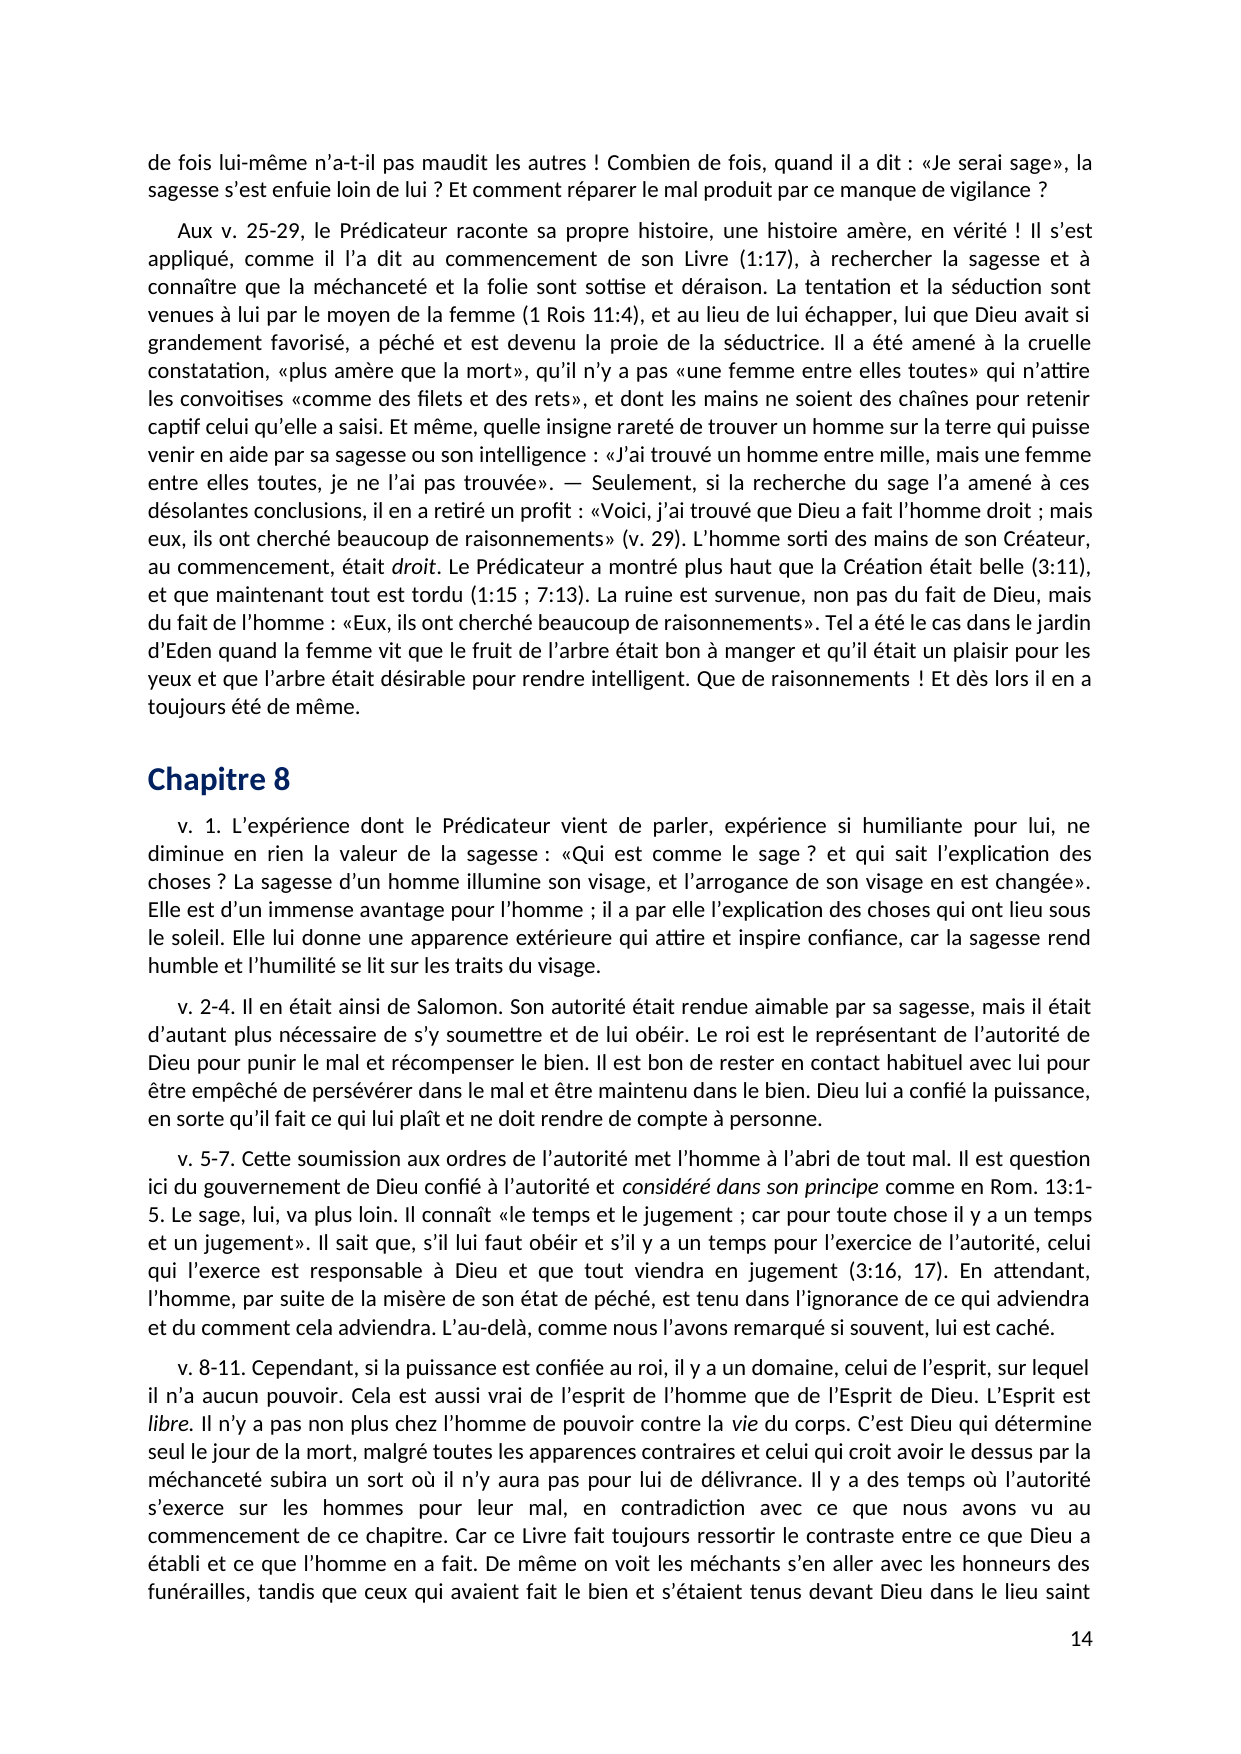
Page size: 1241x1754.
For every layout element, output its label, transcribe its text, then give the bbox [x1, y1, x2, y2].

text v. 5-7. Cette soumission aux ordres de l’autorité met l’homme à l’abri de tout mal. Il est question ici du gouvernement de Dieu confié à l’autorité et considéré dans son principe comme en Rom. 13:1-5. Le sage, lui, va plus loin. Il connaît «le temps et le jugement ; car pour toute chose il y a un temps et un jugement». Il sait que, s’il lui faut obéir et s’il y a un temps pour l’exercice de l’autorité, celui qui l’exerce est responsable à Dieu et que tout viendra en jugement (3:16, 17). En attendant, l’homme, par suite de la misère de son état de péché, est tenu dans l’ignorance de ce qui adviendra et du comment cela adviendra. L’au-delà, comme nous l’avons remarqué si souvent, lui est caché. [148, 1144, 1093, 1341]
subtitle Chapitre 8 [148, 758, 1093, 799]
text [148, 1353, 1093, 1605]
text Aux v. 25-29, le Prédicateur raconte sa propre histoire, une histoire amère, en vérité ! Il s’est appliqué, comme il l’a dit au commencement de son Livre (1:17), à rechercher la sagesse et à connaître que la méchanceté et la folie sont sottise et déraison. La tentation et la séduction sont venues à lui par le moyen de la femme (1 Rois 11:4), et au lieu de lui échapper, lui que Dieu avait si grandement favorisé, a péché et est devenu la proie de la séductrice. Il a été amené à la cruelle constatation, «plus amère que la mort», qu’il n’y a pas «une femme entre elles toutes» qui n’attire les convoitises «comme des filets et des rets», et dont les mains ne soient des chaînes pour retenir captif celui qu’elle a saisi. Et même, quelle insigne rareté de trouver un homme sur la terre qui puisse venir en aide par sa sagesse ou son intelligence : «J’ai trouvé un homme entre mille, mais une femme entre elles toutes, je ne l’ai pas trouvée». — Seulement, si la recherche du sage l’a amené à ces désolantes conclusions, il en a retiré un profit : «Voici, j’ai trouvé que Dieu a fait l’homme droit ; mais eux, ils ont cherché beaucoup de raisonnements» (v. 29). L’homme sorti des mains de son Créateur, au commencement, était droit. Le Prédicateur a montré plus haut que la Création était belle (3:11), et que maintenant tout est tordu (1:15 ; 7:13). La ruine est survenue, non pas du fait de Dieu, mais du fait de l’homme : «Eux, ils ont cherché beaucoup de raisonnements». Tel a été le cas dans le jardin d’Eden quand la femme vit que le fruit de l’arbre était bon à manger et qu’il était un plaisir pour les yeux et que l’arbre était désirable pour rendre intelligent. Que de raisonnements ! Et dès lors il en a toujours été de même. [148, 216, 1093, 721]
text v. 2-4. Il en était ainsi de Salomon. Son autorité était rendue aimable par sa sagesse, mais il était d’autant plus nécessaire de s’y soumettre et de lui obéir. Le roi est le représentant de l’autorité de Dieu pour punir le mal et récompenser le bien. Il est bon de rester en contact habituel avec lui pour être empêché de persévérer dans le mal et être maintenu dans le bien. Dieu lui a confié la puissance, en sorte qu’il fait ce qui lui plaît et ne doit rendre de compte à personne. [148, 992, 1093, 1132]
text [148, 148, 1093, 204]
text v. 1. L’expérience dont le Prédicateur vient de parler, expérience si humiliante pour lui, ne diminue en rien la valeur de la sagesse : «Qui est comme le sage ? et qui sait l’explication des choses ? La sagesse d’un homme illumine son visage, et l’arrogance de son visage en est changée». Elle est d’un immense avantage pour l’homme ; il a par elle l’explication des choses qui ont lieu sous le soleil. Elle lui donne une apparence extérieure qui attire et inspire confiance, car la sagesse rend humble et l’humilité se lit sur les traits du visage. [148, 811, 1093, 979]
